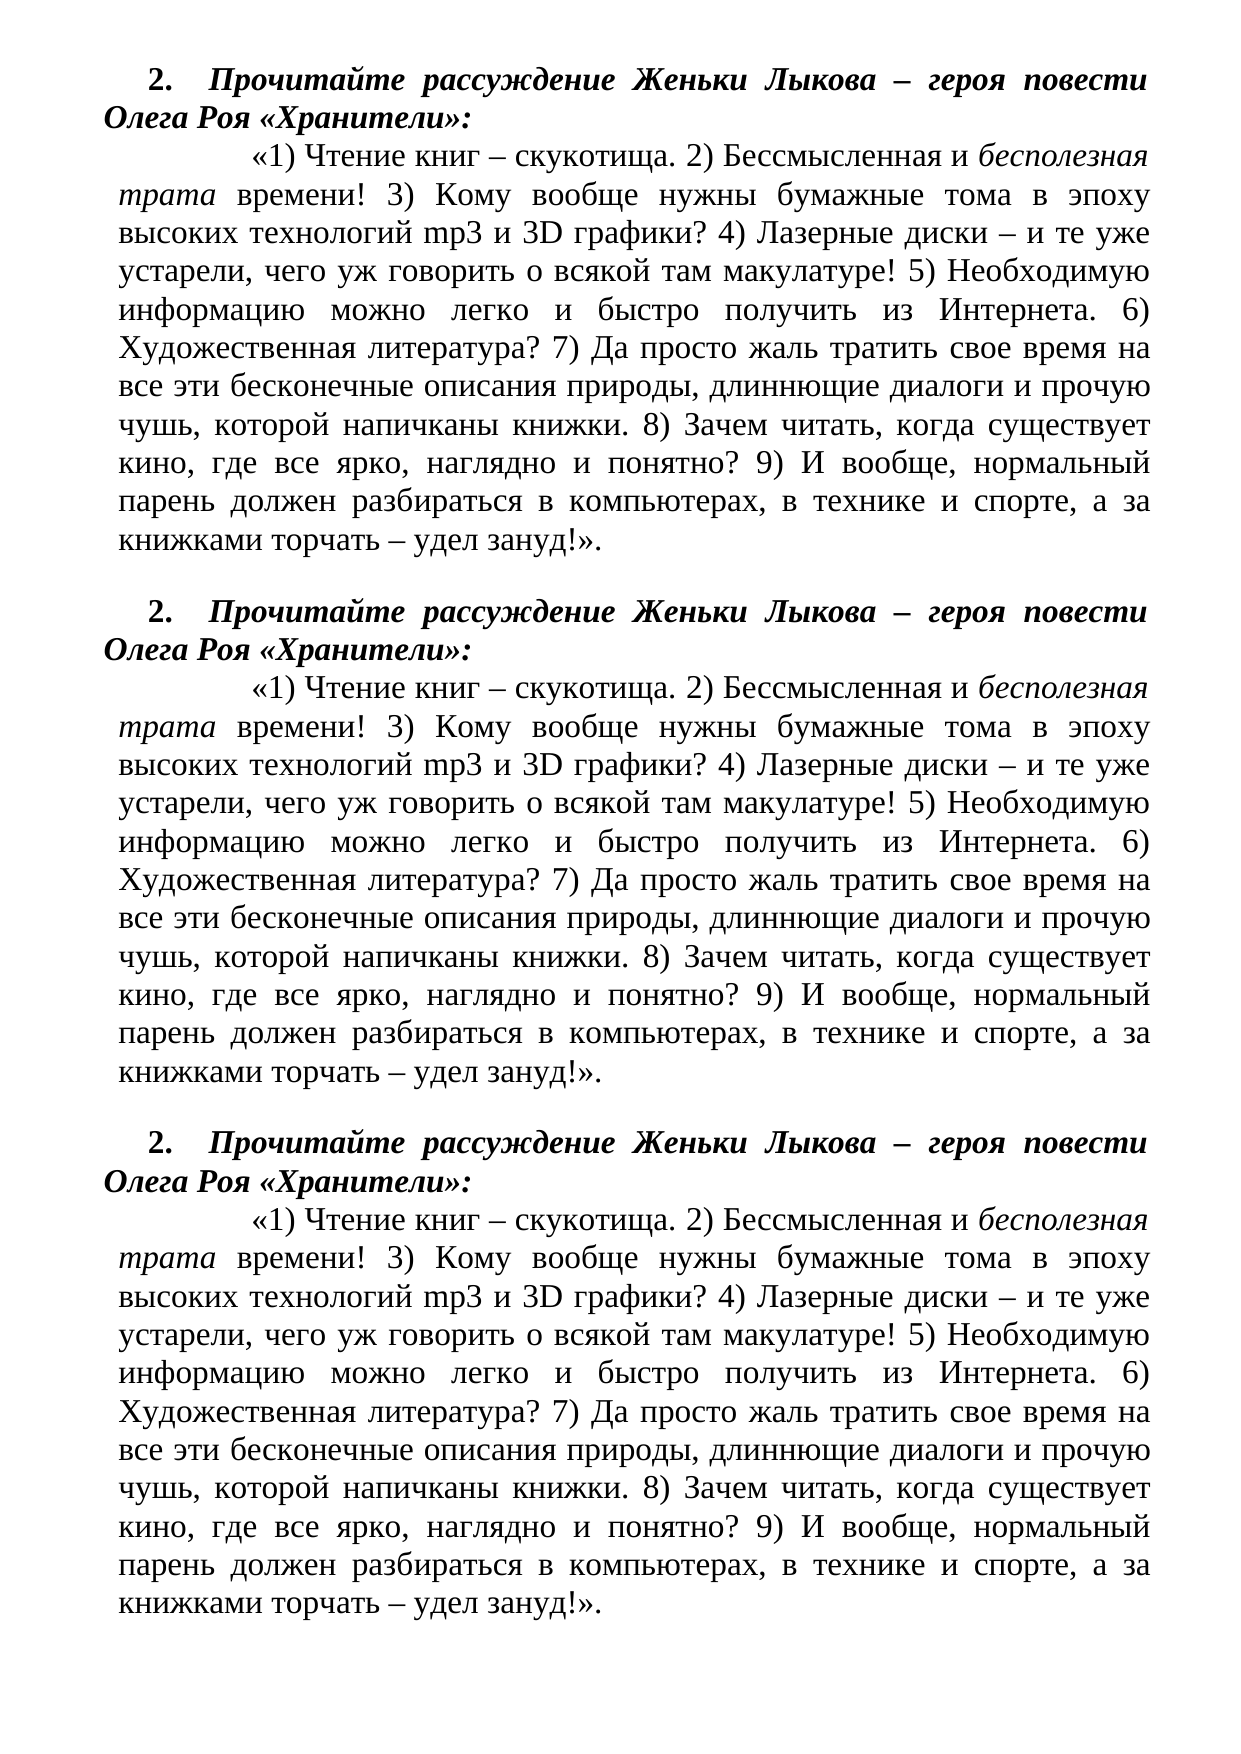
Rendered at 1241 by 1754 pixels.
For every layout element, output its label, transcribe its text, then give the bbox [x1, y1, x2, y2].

text «1) Чтение книг – скукотища. 2) Бессмысленная и бесполезная трата времени! 3) Кому вообще нужны бумажные тома в эпоху высоких технологий mp3 и 3D графики? 4) Лазерные диски – и те уже устарели, чего уж говорить о всякой там макулатуре! 5) Необходимую информацию можно легко и быстро получить из Интернета. 6) Художественная литература? 7) Да просто жаль тратить свое время на все эти бесконечные описания природы, длиннющие диалоги и прочую чушь, которой напичканы книжки. 8) Зачем читать, когда существует кино, где все ярко, наглядно и понятно? 9) И вообще, нормальный парень должен разбираться в компьютерах, в технике и спорте, а за книжками торчать – удел зануд!». [118, 668, 1152, 1089]
text «1) Чтение книг – скукотища. 2) Бессмысленная и бесполезная трата времени! 3) Кому вообще нужны бумажные тома в эпоху высоких технологий mp3 и 3D графики? 4) Лазерные диски – и те уже устарели, чего уж говорить о всякой там макулатуре! 5) Необходимую информацию можно легко и быстро получить из Интернета. 6) Художественная литература? 7) Да просто жаль тратить свое время на все эти бесконечные описания природы, длиннющие диалоги и прочую чушь, которой напичканы книжки. 8) Зачем читать, когда существует кино, где все ярко, наглядно и понятно? 9) И вообще, нормальный парень должен разбираться в компьютерах, в технике и спорте, а за книжками торчать – удел зануд!». [118, 136, 1152, 557]
text 2. Прочитайте рассуждение Женьки Лыкова – героя повести Олега Роя «Хранители»: [103, 591, 1152, 668]
text 2. Прочитайте рассуждение Женьки Лыкова – героя повести Олега Роя «Хранители»: [103, 59, 1152, 136]
text 2. Прочитайте рассуждение Женьки Лыкова – героя повести Олега Роя «Хранители»: [103, 1123, 1152, 1199]
text «1) Чтение книг – скукотища. 2) Бессмысленная и бесполезная трата времени! 3) Кому вообще нужны бумажные тома в эпоху высоких технологий mp3 и 3D графики? 4) Лазерные диски – и те уже устарели, чего уж говорить о всякой там макулатуре! 5) Необходимую информацию можно легко и быстро получить из Интернета. 6) Художественная литература? 7) Да просто жаль тратить свое время на все эти бесконечные описания природы, длиннющие диалоги и прочую чушь, которой напичканы книжки. 8) Зачем читать, когда существует кино, где все ярко, наглядно и понятно? 9) И вообще, нормальный парень должен разбираться в компьютерах, в технике и спорте, а за книжками торчать – удел зануд!». [118, 1199, 1152, 1621]
